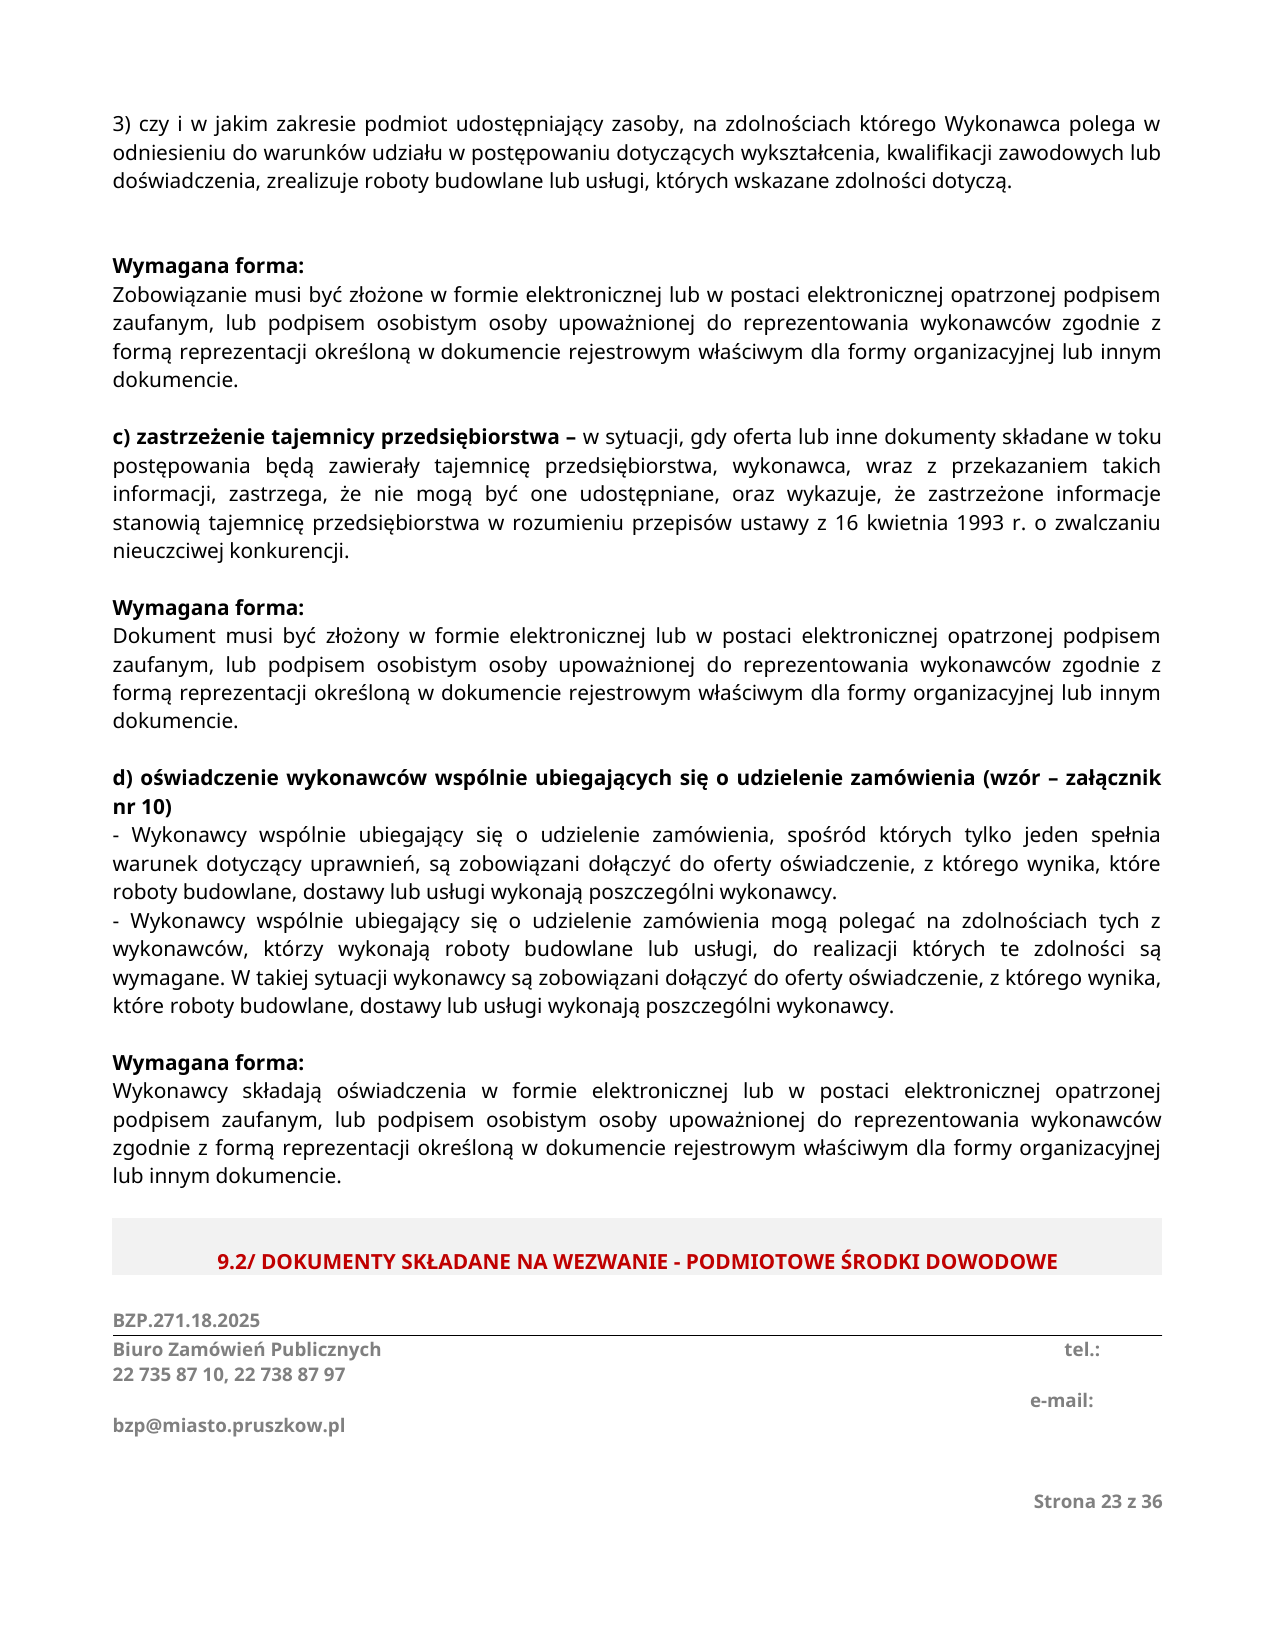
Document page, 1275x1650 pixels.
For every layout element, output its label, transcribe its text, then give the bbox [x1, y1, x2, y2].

text Wymagana forma: [112, 593, 1162, 621]
text 9.2/ DOKUMENTY SKŁADANE NA WEZWANIE - PODMIOTOWE ŚRODKI DOWODOWE [112, 1247, 1162, 1275]
text Dokument musi być złożony w formie elektronicznej lub w postaci elektronicznej opatrzonej podpisem zaufanym, lub podpisem osobistym osoby upoważnionej do reprezentowania wykonawców zgodnie z formą reprezentacji określoną w dokumencie rejestrowym właściwym dla formy organizacyjnej lub innym dokumencie. [112, 621, 1162, 735]
text d) oświadczenie wykonawców wspólnie ubiegających się o udzielenie zamówienia (wzór – załącznik nr 10) [112, 763, 1162, 820]
text c) zastrzeżenie tajemnicy przedsiębiorstwa – w sytuacji, gdy oferta lub inne dokumenty składane w toku postępowania będą zawierały tajemnicę przedsiębiorstwa, wykonawca, wraz z przekazaniem takich informacji, zastrzega, że nie mogą być one udostępniane, oraz wykazuje, że zastrzeżone informacje stanowią tajemnicę przedsiębiorstwa w rozumieniu przepisów ustawy z 16 kwietnia 1993 r. o zwalczaniu nieuczciwej konkurencji. [112, 422, 1162, 564]
text Zobowiązanie musi być złożone w formie elektronicznej lub w postaci elektronicznej opatrzonej podpisem zaufanym, lub podpisem osobistym osoby upoważnionej do reprezentowania wykonawców zgodnie z formą reprezentacji określoną w dokumencie rejestrowym właściwym dla formy organizacyjnej lub innym dokumencie. [112, 280, 1162, 394]
text Wymagana forma: [112, 252, 1162, 280]
text - Wykonawcy wspólnie ubiegający się o udzielenie zamówienia mogą polegać na zdolnościach tych z wykonawców, którzy wykonają roboty budowlane lub usługi, do realizacji których te zdolności są wymagane. W takiej sytuacji wykonawcy są zobowiązani dołączyć do oferty oświadczenie, z którego wynika, które roboty budowlane, dostawy lub usługi wykonają poszczególni wykonawcy. [112, 906, 1162, 1019]
text Wykonawcy składają oświadczenia w formie elektronicznej lub w postaci elektronicznej opatrzonej podpisem zaufanym, lub podpisem osobistym osoby upoważnionej do reprezentowania wykonawców zgodnie z formą reprezentacji określoną w dokumencie rejestrowym właściwym dla formy organizacyjnej lub innym dokumencie. [112, 1076, 1162, 1190]
text - Wykonawcy wspólnie ubiegający się o udzielenie zamówienia, spośród których tylko jeden spełnia warunek dotyczący uprawnień, są zobowiązani dołączyć do oferty oświadczenie, z którego wynika, które roboty budowlane, dostawy lub usługi wykonają poszczególni wykonawcy. [112, 820, 1162, 906]
text Wymagana forma: [112, 1048, 1162, 1076]
text 3) czy i w jakim zakresie podmiot udostępniający zasoby, na zdolnościach którego Wykonawca polega w odniesieniu do warunków udziału w postępowaniu dotyczących wykształcenia, kwalifikacji zawodowych lub doświadczenia, zrealizuje roboty budowlane lub usługi, których wskazane zdolności dotyczą. [112, 109, 1162, 195]
